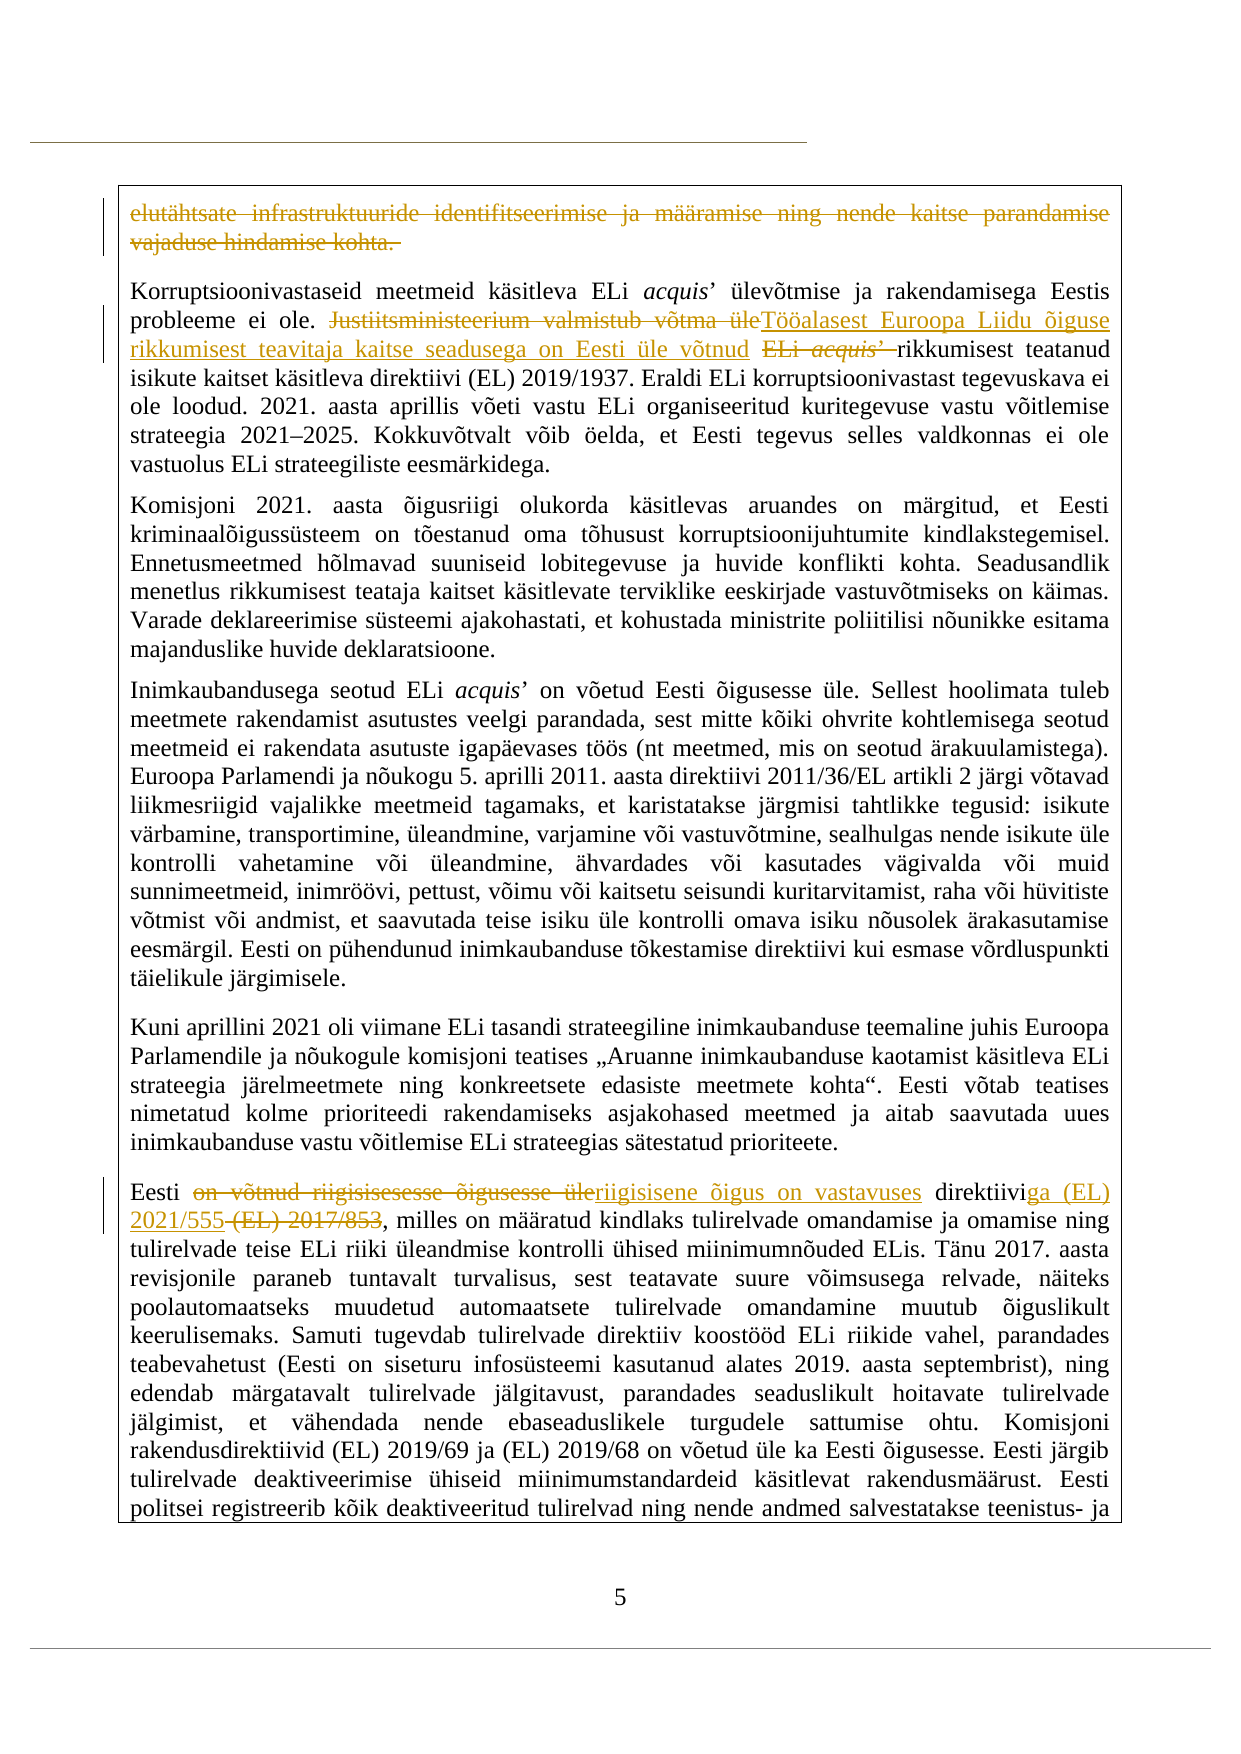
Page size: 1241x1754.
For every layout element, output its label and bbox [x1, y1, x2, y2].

table_header [119, 186, 1121, 1522]
